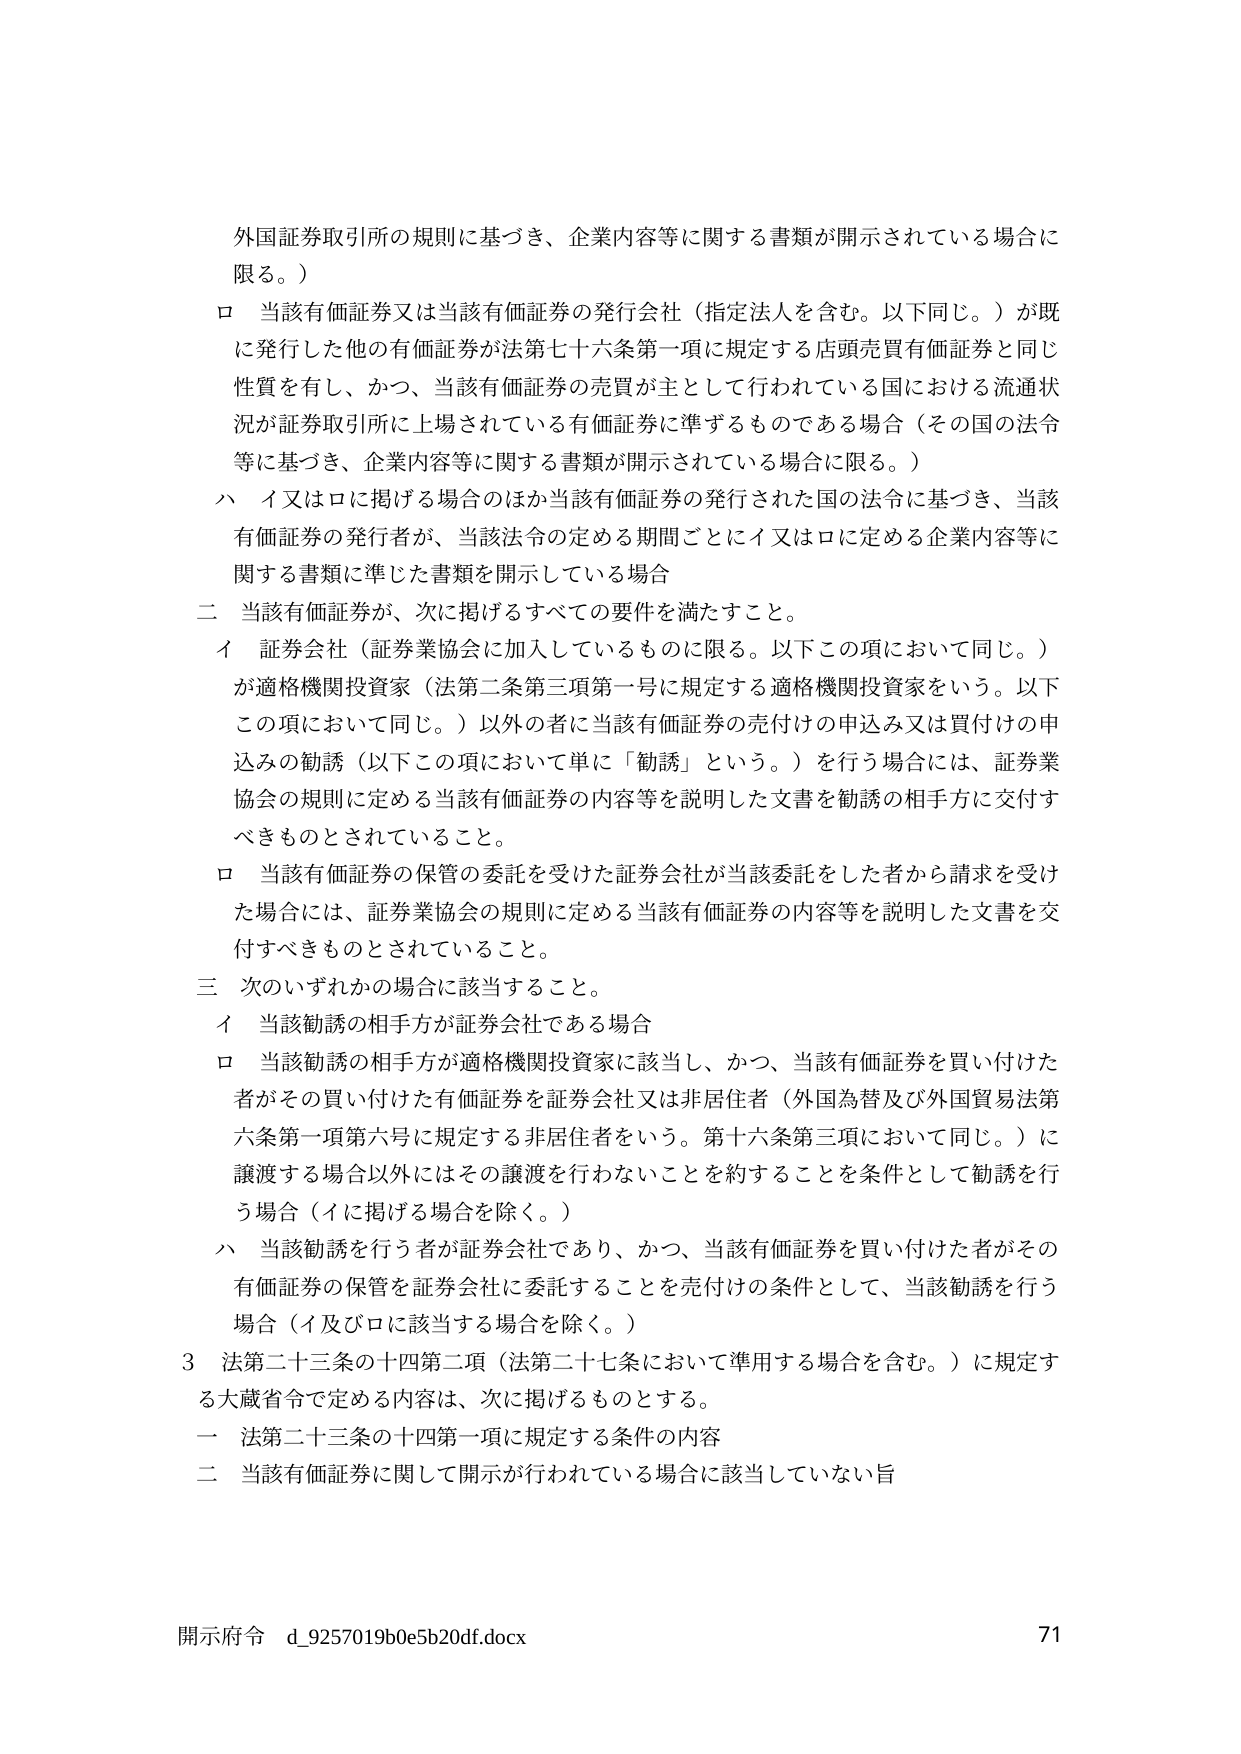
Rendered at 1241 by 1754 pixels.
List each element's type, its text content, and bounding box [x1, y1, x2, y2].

text ロ 当該有価証券又は当該有価証券の発行会社（指定法人を含む。以下同じ。）が既に発行した他の有価証券が法第七十六条第一項に規定する店頭売買有価証券と同じ性質を有し、かつ、当該有価証券の売買が主として行われている国における流通状況が証券取引所に上場されている有価証券に準ずるものである場合（その国の法令等に基づき、企業内容等に関する書類が開示されている場合に限る。） [214, 292, 1063, 479]
text ３ 法第二十三条の十四第二項（法第二十七条において準用する場合を含む。）に規定する大蔵省令で定める内容は、次に掲げるものとする。 [177, 1342, 1063, 1417]
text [214, 217, 1063, 292]
text ハ イ又はロに掲げる場合のほか当該有価証券の発行された国の法令に基づき、当該有価証券の発行者が、当該法令の定める期間ごとにイ又はロに定める企業内容等に関する書類に準じた書類を開示している場合 [214, 479, 1063, 592]
text ハ 当該勧誘を行う者が証券会社であり、かつ、当該有価証券を買い付けた者がその有価証券の保管を証券会社に委託することを売付けの条件として、当該勧誘を行う場合（イ及びロに該当する場合を除く。） [214, 1229, 1063, 1342]
text 二 当該有価証券に関して開示が行われている場合に該当していない旨 [196, 1454, 1063, 1492]
text 三 次のいずれかの場合に該当すること。 [196, 967, 1063, 1004]
text ロ 当該勧誘の相手方が適格機関投資家に該当し、かつ、当該有価証券を買い付けた者がその買い付けた有価証券を証券会社又は非居住者（外国為替及び外国貿易法第六条第一項第六号に規定する非居住者をいう。第十六条第三項において同じ。）に譲渡する場合以外にはその譲渡を行わないことを約することを条件として勧誘を行う場合（イに掲げる場合を除く。） [214, 1042, 1063, 1229]
text ロ 当該有価証券の保管の委託を受けた証券会社が当該委託をした者から請求を受けた場合には、証券業協会の規則に定める当該有価証券の内容等を説明した文書を交付すべきものとされていること。 [214, 854, 1063, 967]
text イ 証券会社（証券業協会に加入しているものに限る。以下この項において同じ。）が適格機関投資家（法第二条第三項第一号に規定する適格機関投資家をいう。以下この項において同じ。）以外の者に当該有価証券の売付けの申込み又は買付けの申込みの勧誘（以下この項において単に「勧誘」という。）を行う場合には、証券業協会の規則に定める当該有価証券の内容等を説明した文書を勧誘の相手方に交付すべきものとされていること。 [214, 629, 1063, 854]
text イ 当該勧誘の相手方が証券会社である場合 [214, 1004, 1063, 1042]
text 二 当該有価証券が、次に掲げるすべての要件を満たすこと。 [196, 592, 1063, 629]
text 一 法第二十三条の十四第一項に規定する条件の内容 [196, 1417, 1063, 1454]
